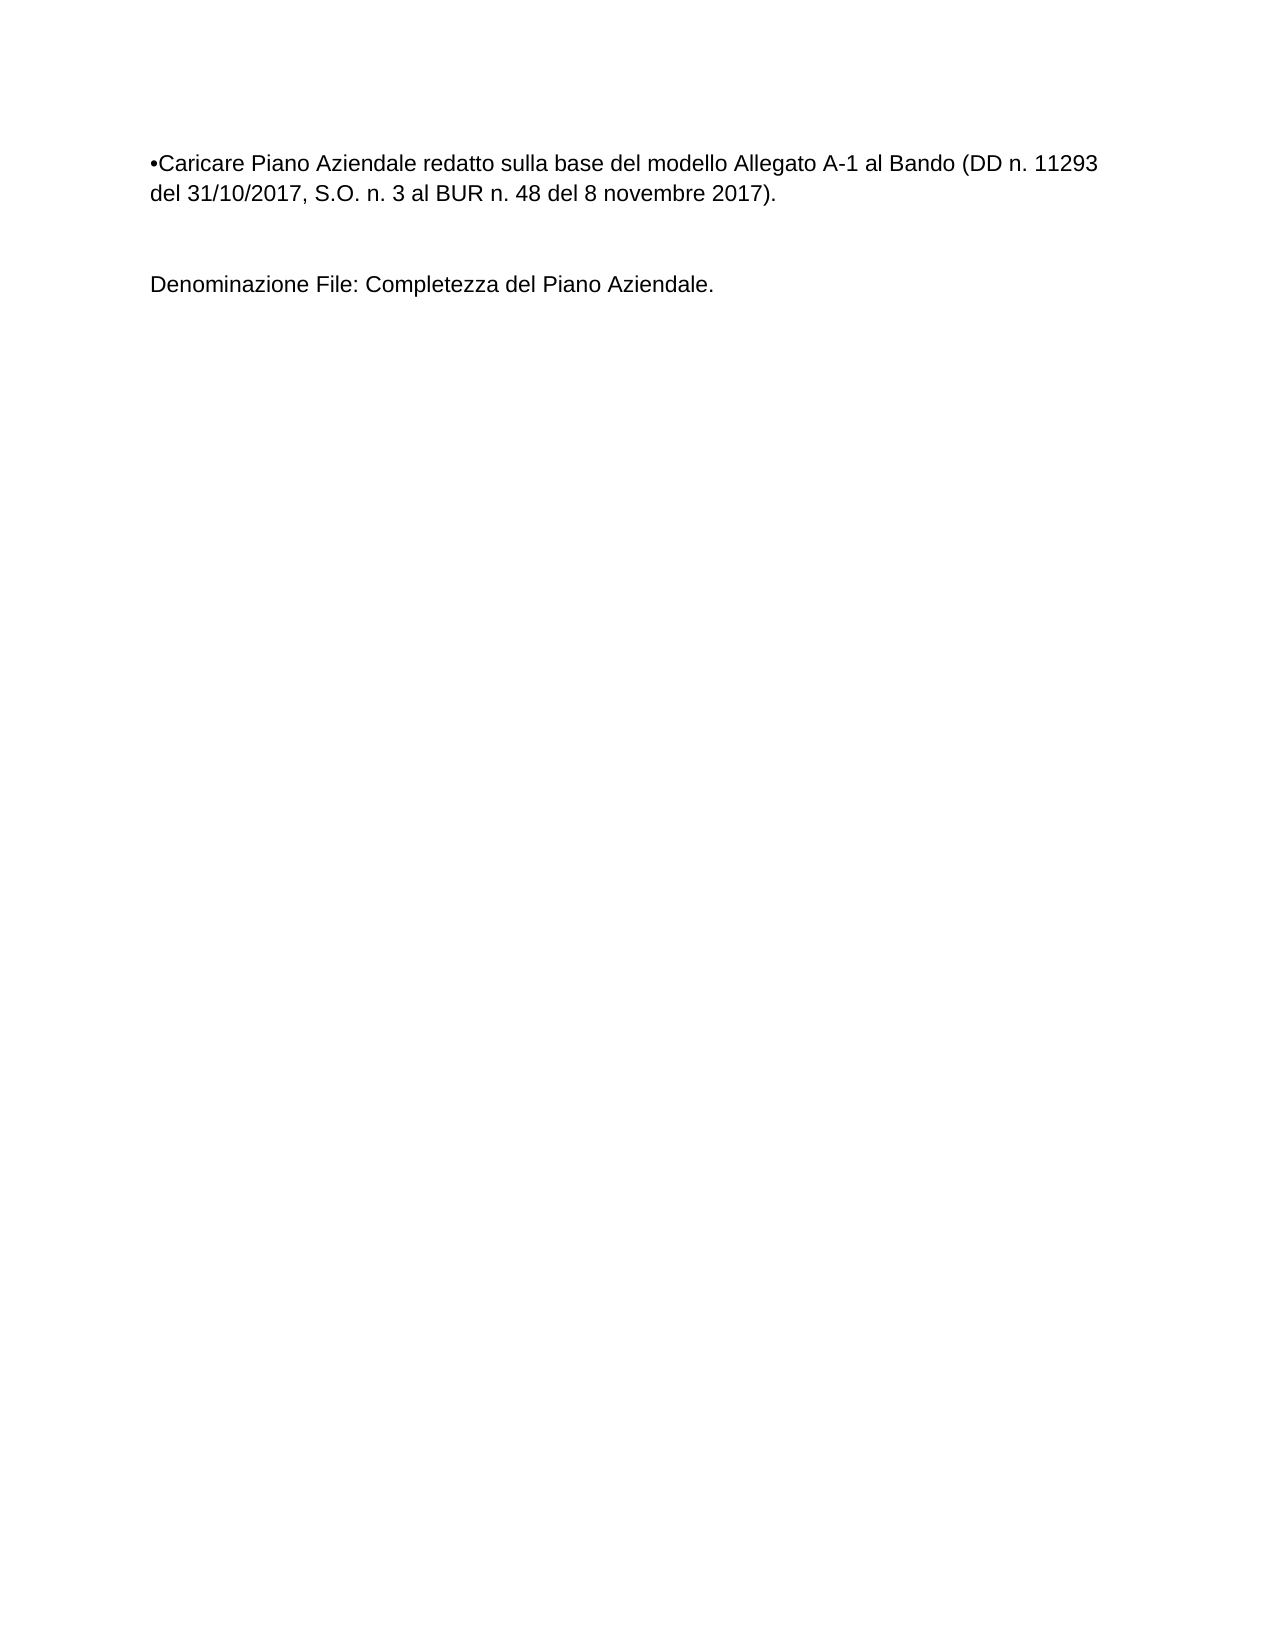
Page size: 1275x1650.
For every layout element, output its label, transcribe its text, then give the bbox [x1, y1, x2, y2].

text ﻿•Caricare Piano Aziendale redatto sulla base del modello Allegato A-1 al Bando (DD n. 11293 del 31/10/2017, S.O. n. 3 al BUR n. 48 del 8 novembre 2017). [150, 150, 1125, 207]
text Denominazione File: Completezza del Piano Aziendale. [150, 271, 1125, 297]
